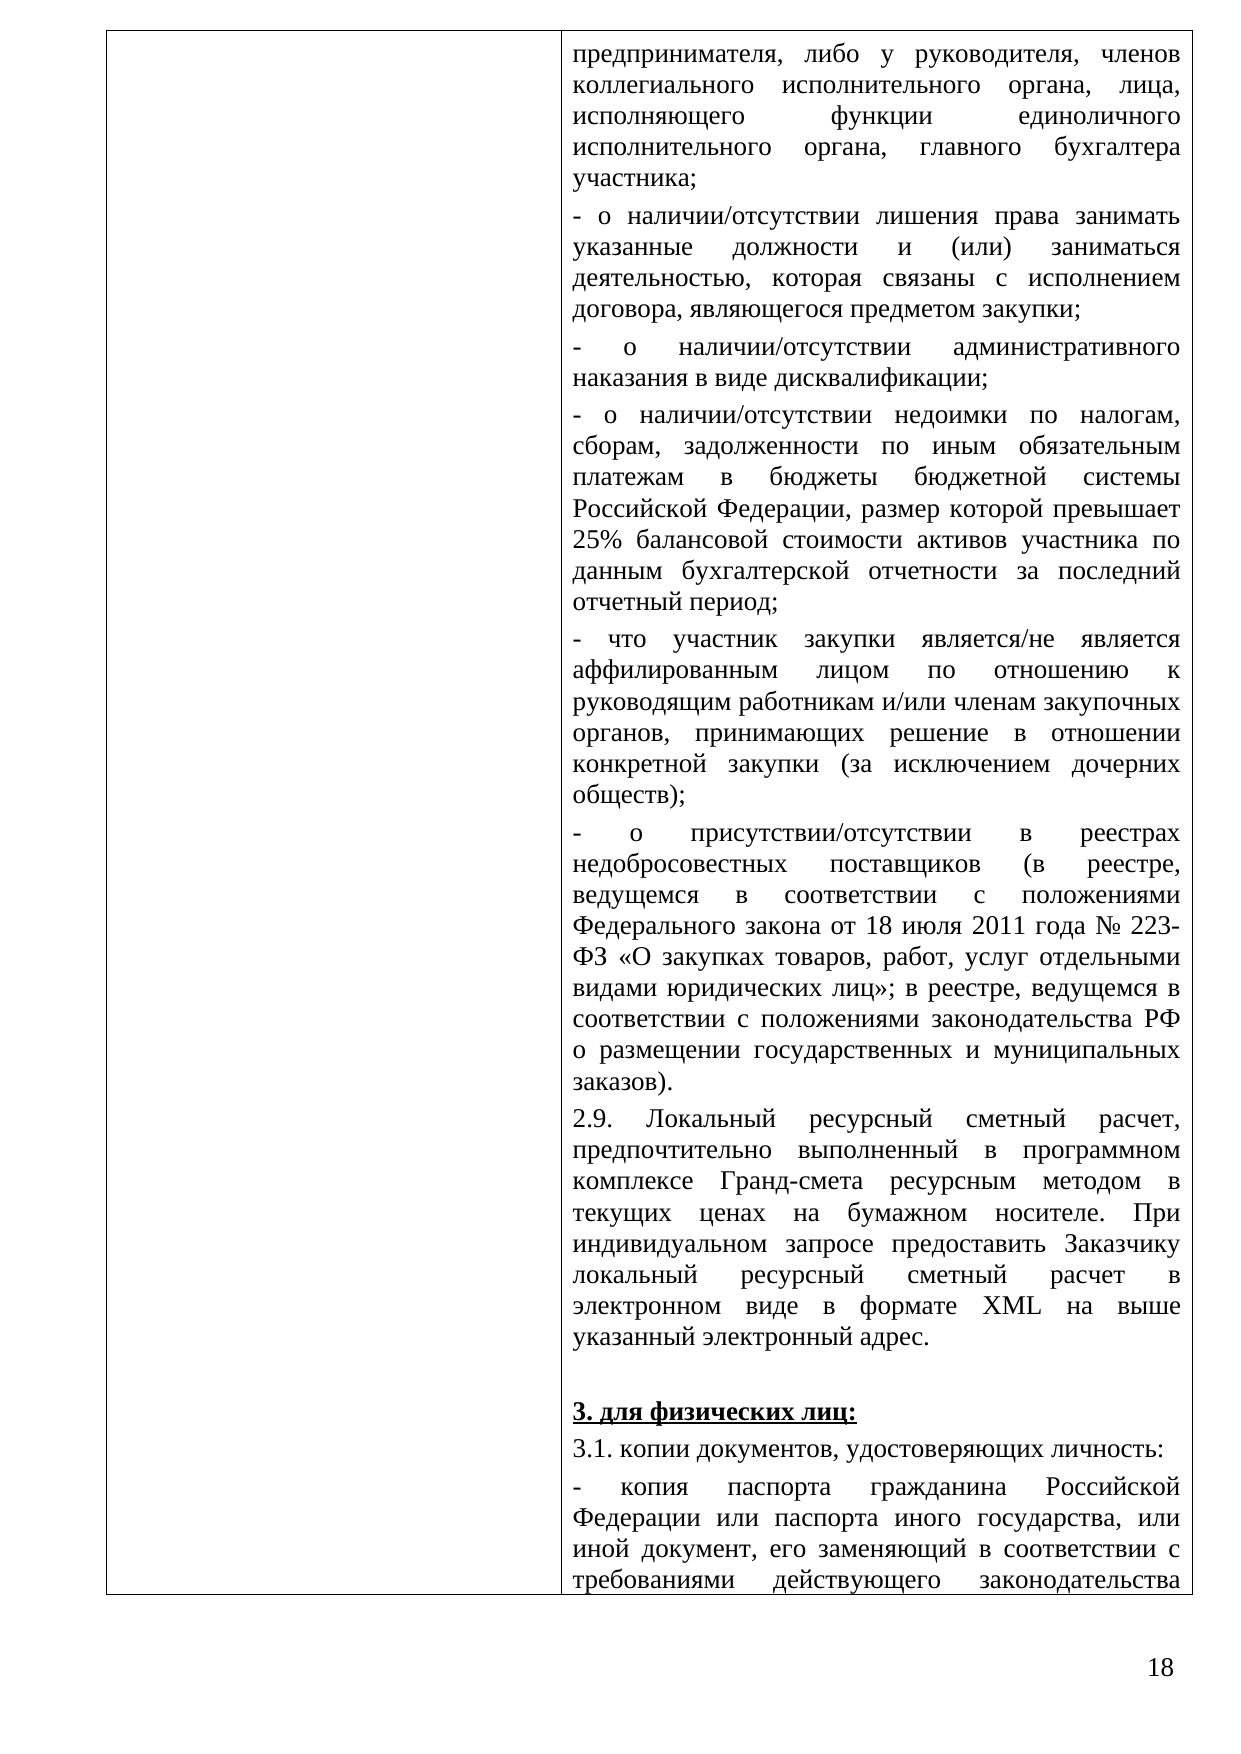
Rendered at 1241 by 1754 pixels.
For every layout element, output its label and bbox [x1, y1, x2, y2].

table_cell [562, 31, 1192, 1594]
table_cell [107, 31, 561, 1594]
